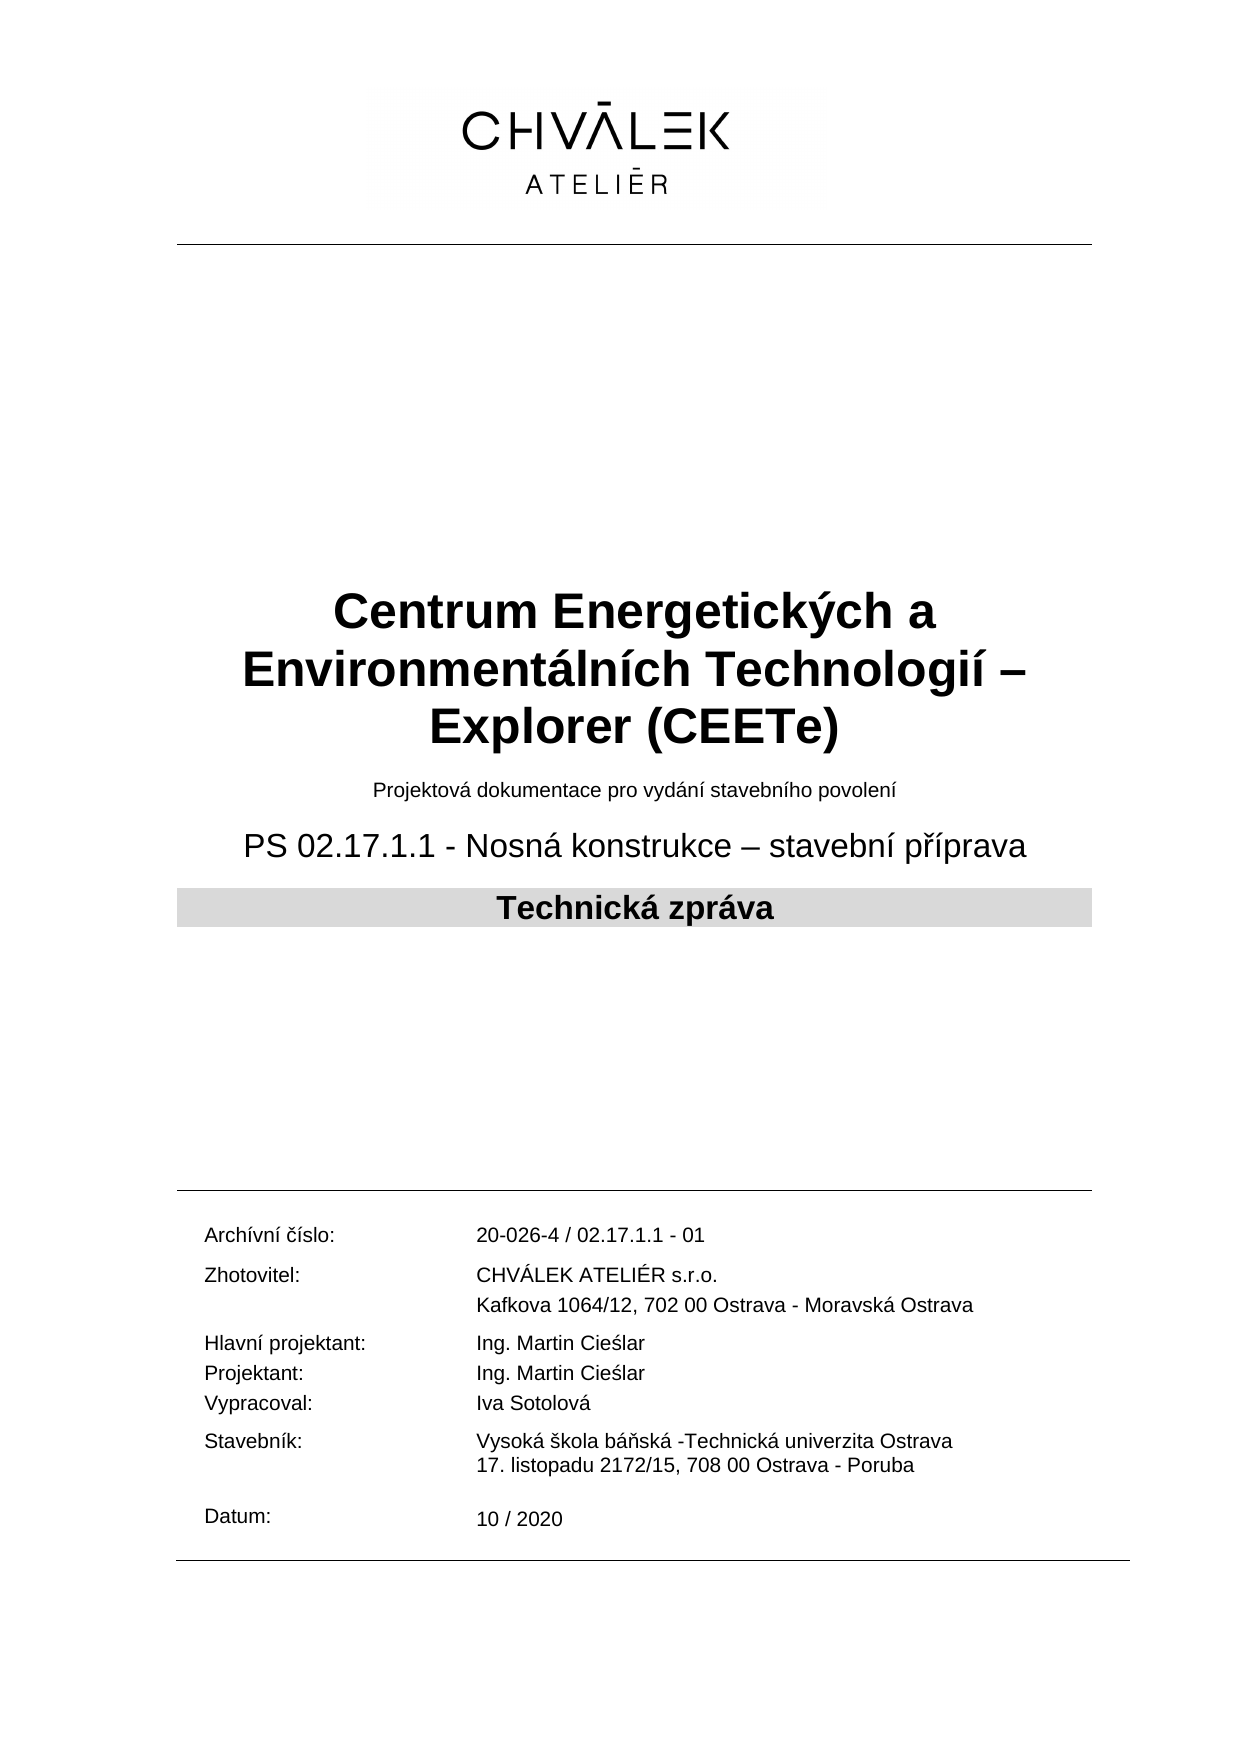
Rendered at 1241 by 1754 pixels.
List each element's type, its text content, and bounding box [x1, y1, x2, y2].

text PS 02.17.1.1 - Nosná konstrukce – stavební příprava [177, 826, 1092, 864]
text Projektová dokumentace pro vydání stavebního povolení [177, 778, 1092, 802]
table_header [169, 1217, 1240, 1561]
text Technická zpráva [177, 888, 1092, 927]
text Explorer (CEETe) [177, 697, 1092, 754]
picture [365, 87, 827, 213]
text Centrum Energetických a [177, 582, 1092, 639]
text Environmentálních Technologií – [177, 639, 1092, 697]
